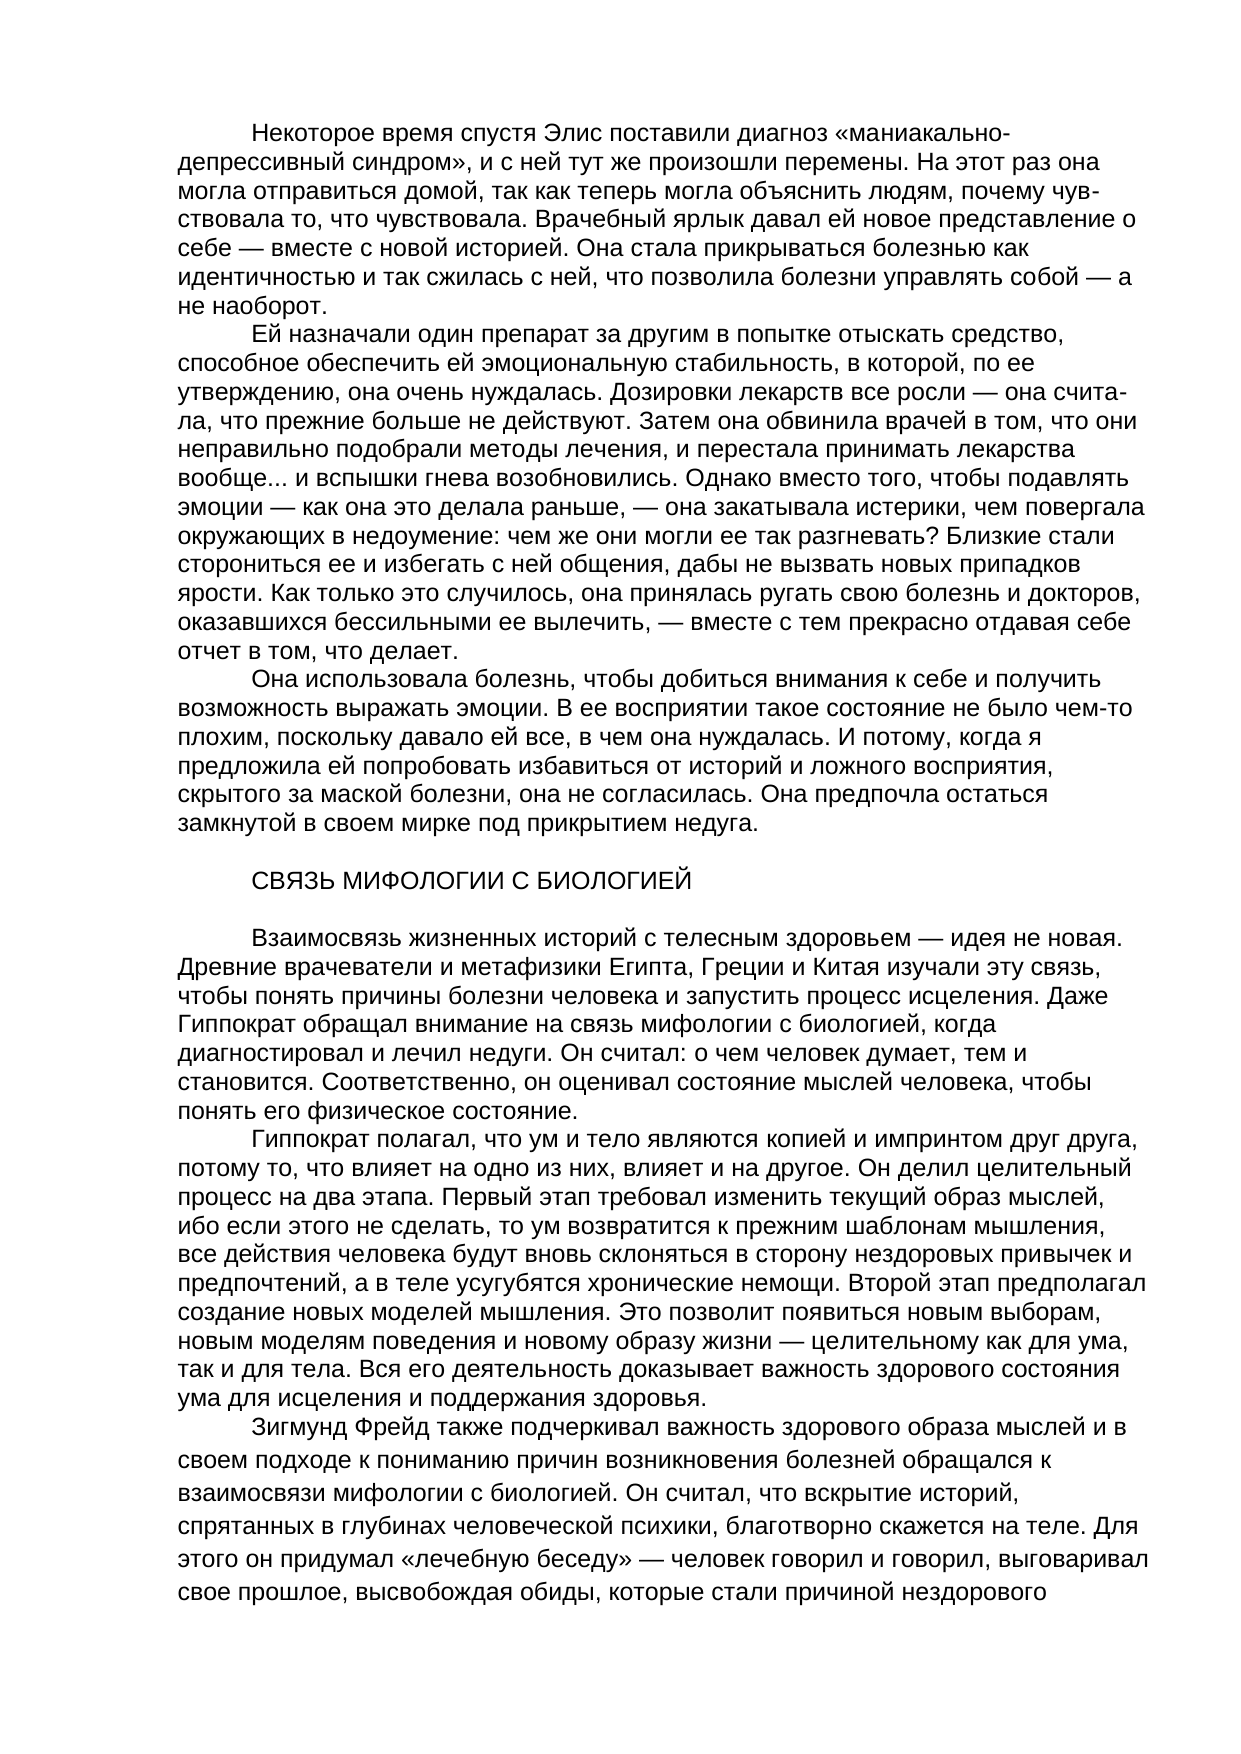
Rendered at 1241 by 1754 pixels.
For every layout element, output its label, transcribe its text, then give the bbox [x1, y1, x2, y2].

text Она использовала болезнь, чтобы добиться внимания к себе и получить возможность выражать эмоции. В ее восприятии такое состояние не было чем-то плохим, поскольку давало ей все, в чем она нуждалась. И потому, когда я предложила ей попробовать избавиться от историй и ложного восприятия, скрытого за маской болезни, она не согласилась. Она предпочла остаться замкнутой в своем мирке под прикрытием недуга. [177, 664, 1152, 837]
text СВЯЗЬ МИФОЛОГИИ С БИОЛОГИЕЙ [177, 866, 1152, 894]
text Некоторое время спустя Элис поставили диагноз «маниакально-депрессивный синдром», и с ней тут же произошли перемены. На этот раз она могла отправиться домой, так как теперь могла объяснить людям, почему чувствовала то, что чувствовала. Врачебный ярлык давал ей новое представление о себе — вместе с новой историей. Она стала прикрываться болезнью как идентичностью и так сжилась с ней, что позволила болезни управлять собой — а не наоборот. [177, 118, 1152, 319]
text Гиппократ полагал, что ум и тело являются копией и импринтом друг друга, потому то, что влияет на одно из них, влияет и на другое. Он делил целительный процесс на два этапа. Первый этап требовал изменить текущий образ мыслей, ибо если этого не сделать, то ум возвратится к прежним шаблонам мышления, все действия человека будут вновь склоняться в сторону нездоровых привычек и предпочтений, а в теле усугубятся хронические немощи. Второй этап предполагал создание новых моделей мышления. Это позволит появиться новым выборам, новым моделям поведения и новому образу жизни — целительному как для ума, так и для тела. Вся его деятельность доказывает важность здорового состояния ума для исцеления и поддержания здоровья. [177, 1124, 1152, 1412]
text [177, 1412, 1152, 1606]
text Взаимосвязь жизненных историй с телесным здоровьем — идея не новая. Древние врачеватели и метафизики Египта, Греции и Китая изучали эту связь, чтобы понять причины болезни человека и запустить процесс исцеления. Даже Гиппократ обращал внимание на связь мифологии с биологией, когда диагностировал и лечил недуги. Он считал: о чем человек думает, тем и становится. Соответственно, он оценивал состояние мыслей человека, чтобы понять его физическое состояние. [177, 923, 1152, 1124]
text Ей назначали один препарат за другим в попытке отыскать средство, способное обеспечить ей эмоциональную стабильность, в которой, по ее утверждению, она очень нуждалась. Дозировки лекарств все росли — она считала, что прежние больше не действуют. Затем она обвинила врачей в том, что они неправильно подобрали методы лечения, и перестала принимать лекарства вообще... и вспышки гнева возобновились. Однако вместо того, чтобы подавлять эмоции — как она это делала раньше, — она закатывала истерики, чем повергала окружающих в недоумение: чем же они могли ее так разгневать? Близкие стали сторониться ее и избегать с ней общения, дабы не вызвать новых припадков ярости. Как только это случилось, она принялась ругать свою болезнь и докторов, оказавшихся бессильными ее вылечить, — вместе с тем прекрасно отдавая себе отчет в том, что делает. [177, 319, 1152, 664]
